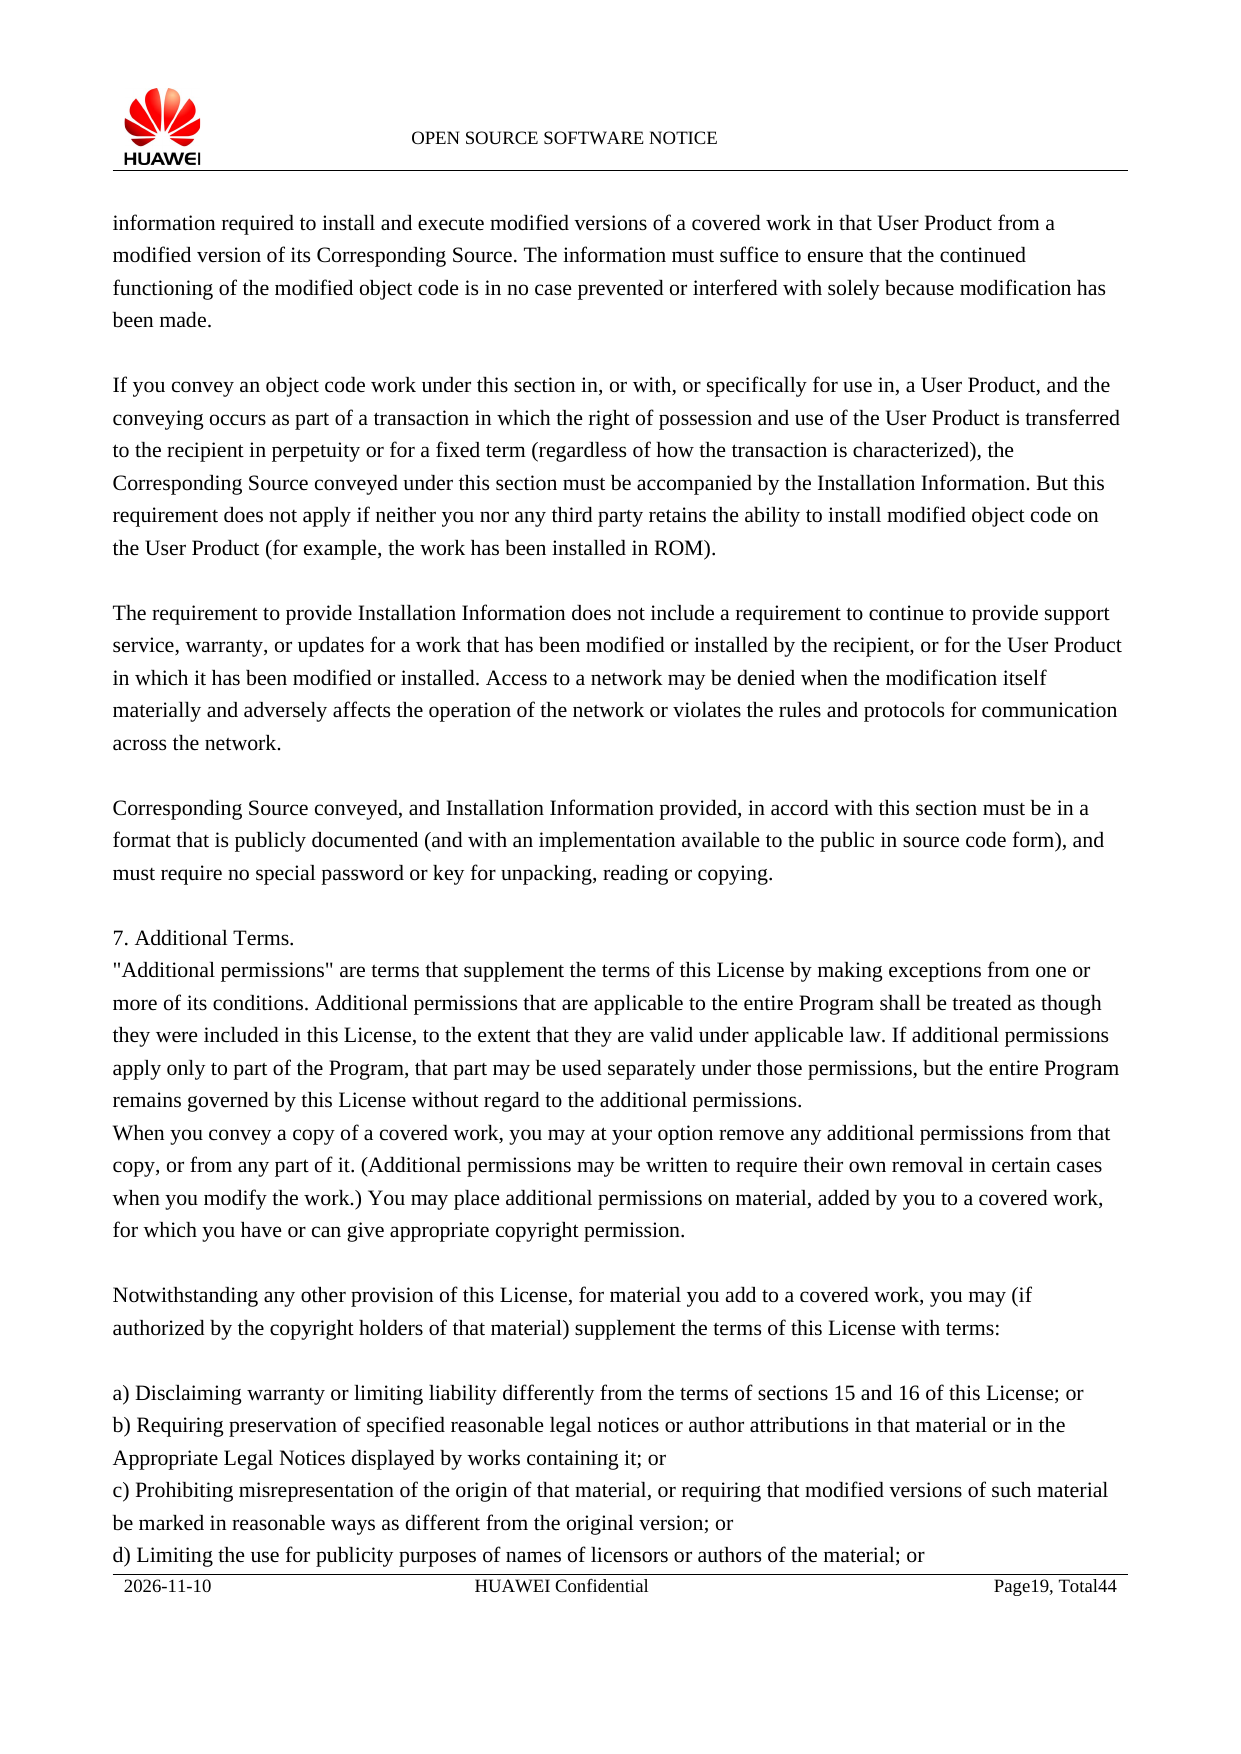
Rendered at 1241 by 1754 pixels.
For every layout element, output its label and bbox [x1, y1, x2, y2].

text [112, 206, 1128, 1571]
picture [124, 88, 201, 165]
